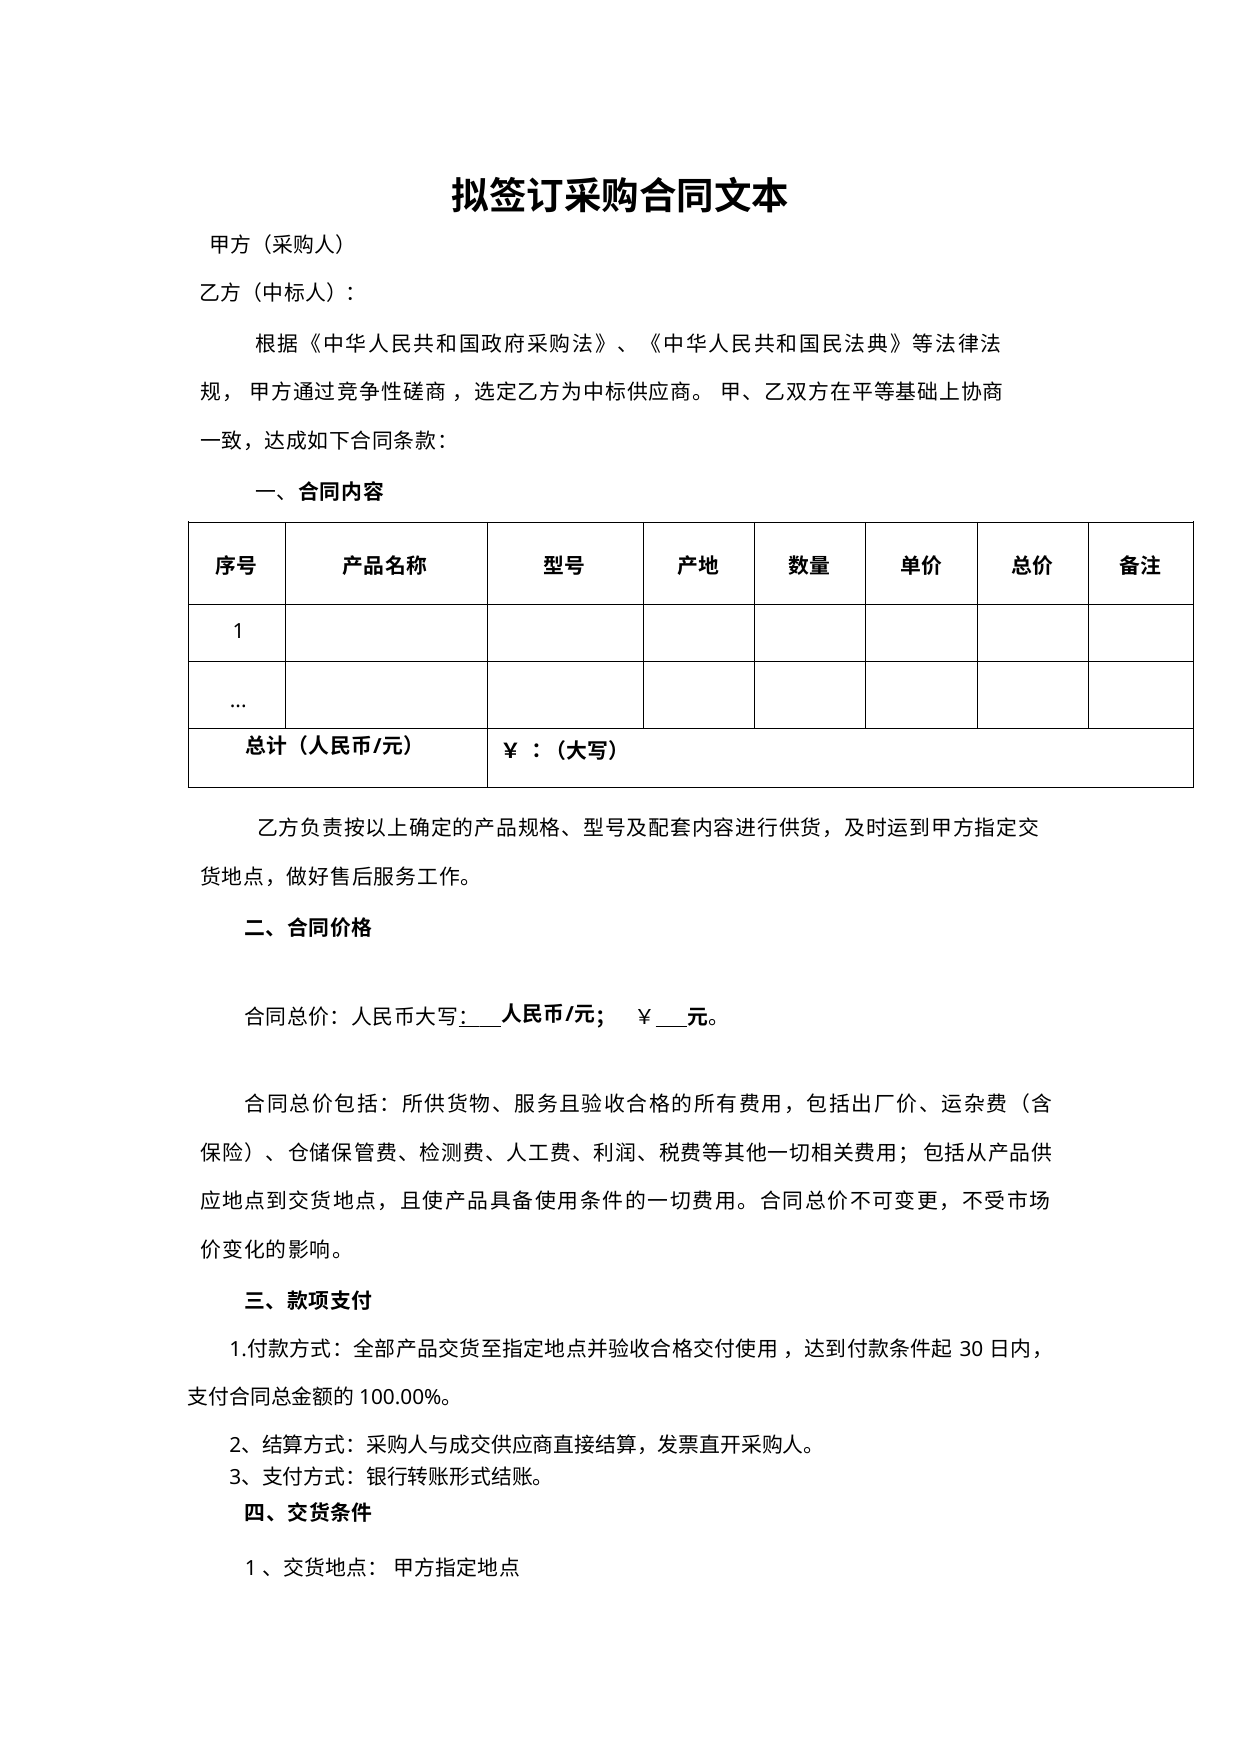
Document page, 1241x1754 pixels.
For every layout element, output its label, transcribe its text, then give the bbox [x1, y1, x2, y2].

table_cell [755, 605, 865, 661]
table_header 数量 [755, 523, 865, 604]
text 二、合同价格 [244, 910, 1053, 943]
table_cell [644, 662, 754, 728]
text 甲方（采购人） [187, 227, 1053, 259]
table_cell [866, 662, 977, 728]
table_header 产地 [644, 523, 754, 604]
table_cell [1089, 662, 1193, 728]
text 3、支付方式：银行转账形式结账。 [187, 1459, 1053, 1492]
text 乙方（中标人）： [187, 274, 1053, 307]
table_cell [978, 605, 1088, 661]
table_cell [488, 662, 643, 728]
text 乙方负责按以上确定的产品规格、型号及配套内容进行供货，及时运到甲方指定交货地点，做好售后服务工作。 [200, 810, 1042, 892]
text 根据《中华人民共和国政府采购法》、《中华人民共和国民法典》等法律法规， 甲方通过竞争性磋商 ，选定乙方为中标供应商。 甲、乙双方在平等基础上协商一致，达成如下合同条款： [200, 326, 1005, 456]
table_header 型号 [488, 523, 643, 604]
table_header 备注 [1089, 523, 1193, 604]
table_cell 总计（人民币/元） [189, 729, 487, 787]
table_cell ￥ ：（大写） [488, 729, 1193, 787]
table_header 单价 [866, 523, 977, 604]
table_cell [755, 662, 865, 728]
text 2、结算方式：采购人与成交供应商直接结算，发票直开采购人。 [187, 1427, 1053, 1459]
text 拟签订采购合同文本 [187, 162, 1053, 227]
table_cell [644, 605, 754, 661]
table_header 产品名称 [286, 523, 487, 604]
table_header 序号 [189, 523, 285, 604]
text 1 、交货地点： 甲方指定地点 [244, 1551, 1053, 1583]
text 合同总价：人民币大写： 人民币/元； ￥ 元。 [244, 981, 1053, 1046]
table_cell [286, 605, 487, 661]
table_cell [978, 662, 1088, 728]
text 四、交货条件 [244, 1495, 1053, 1528]
table_cell [488, 605, 643, 661]
text 一、合同内容 [255, 474, 1053, 506]
table_cell 1 [189, 605, 285, 661]
table_cell ... [189, 662, 285, 728]
table_header 总价 [978, 523, 1088, 604]
table_cell [286, 662, 487, 728]
table_cell [1089, 605, 1193, 661]
text 合同总价包括：所供货物、服务且验收合格的所有费用，包括出厂价、运杂费（含保险）、仓储保管费、检测费、人工费、利润、税费等其他一切相关费用；包括从产品供应地点到交货地点，且使产品具备使用条件的一切费用。合同总价不可变更，不受市场价变化的影响。 [200, 1086, 1053, 1264]
text 三、款项支付 [244, 1283, 1053, 1316]
table_cell [866, 605, 977, 661]
text 1.付款方式：全部产品交货至指定地点并验收合格交付使用 ，达到付款条件起 30 日内，支付合同总金额的 100.00%。 [187, 1331, 1053, 1412]
